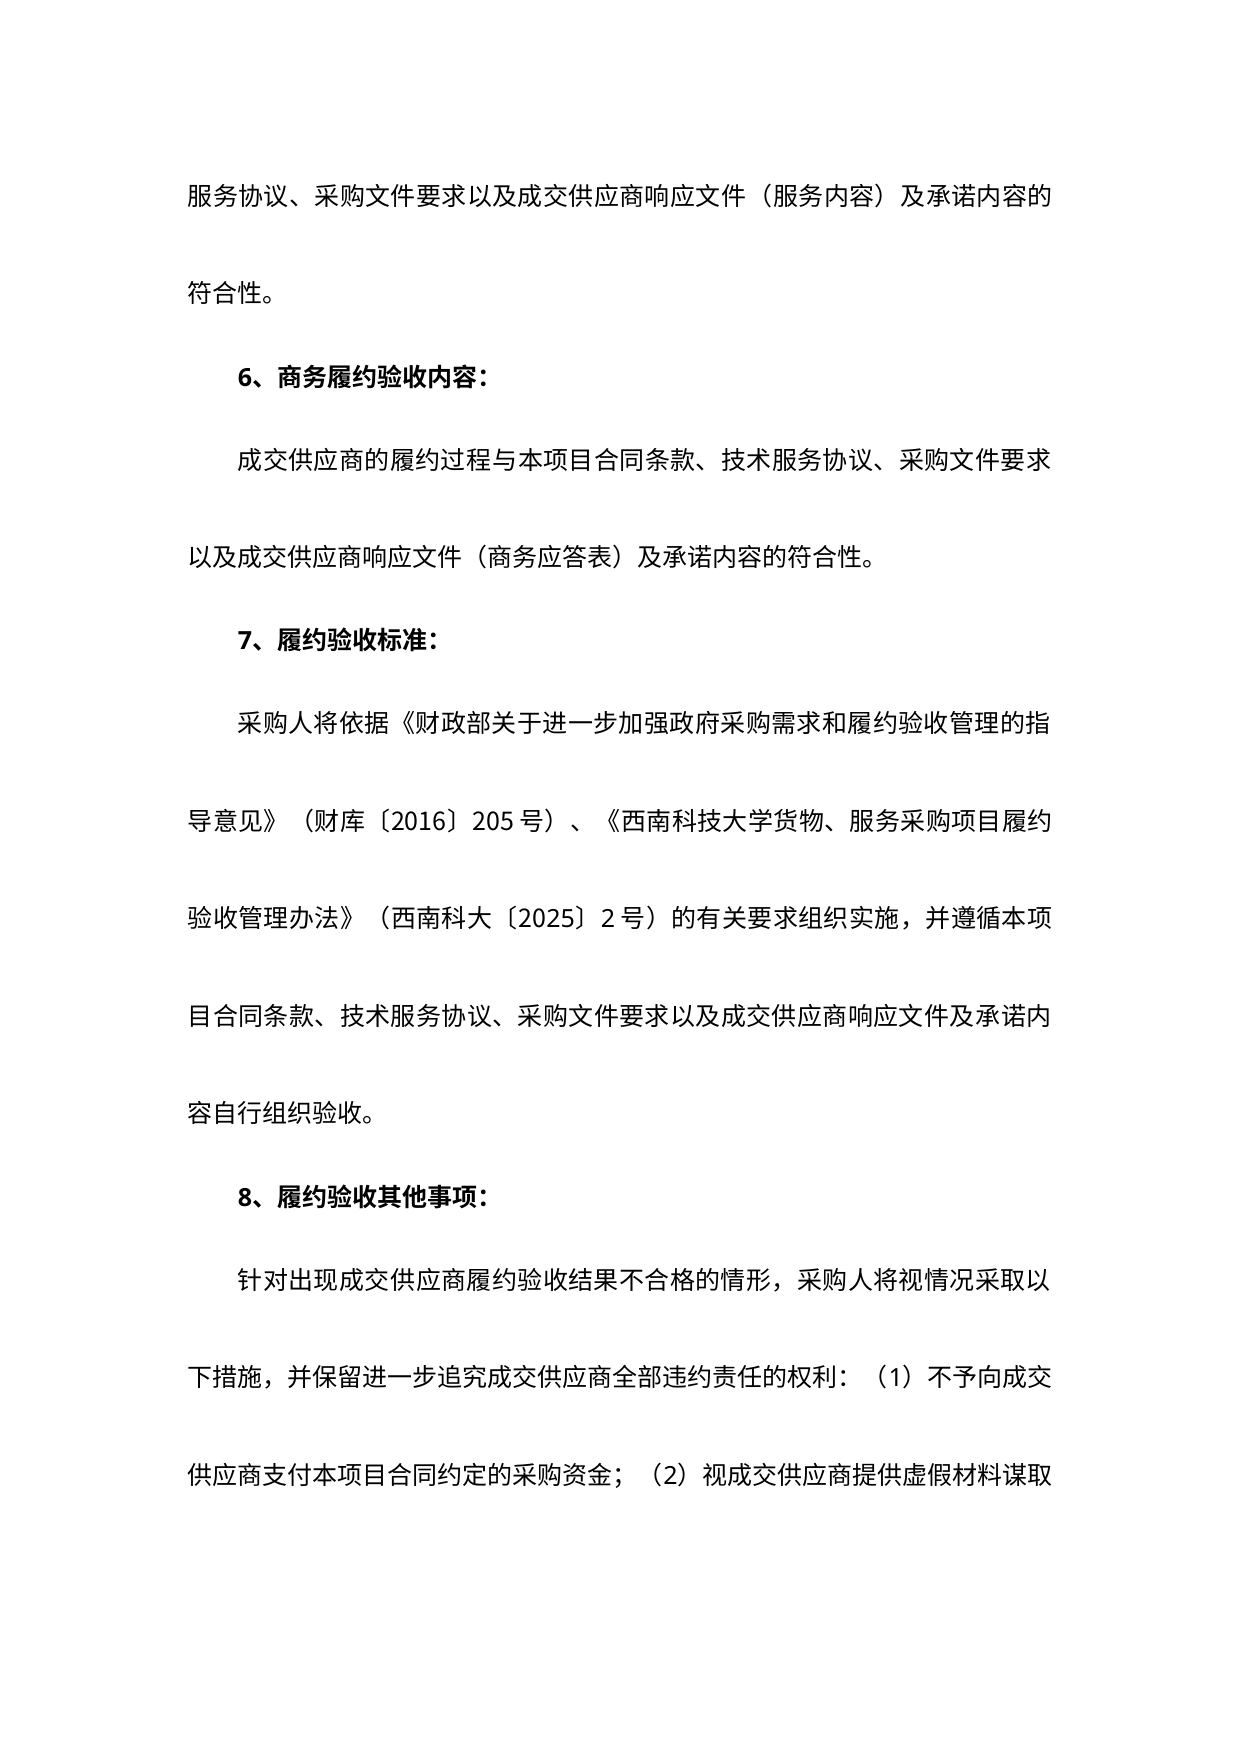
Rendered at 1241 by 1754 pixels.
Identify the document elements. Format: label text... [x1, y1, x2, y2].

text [187, 1246, 1053, 1506]
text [187, 162, 1053, 324]
text 成交供应商的履约过程与本项目合同条款、技术服务协议、采购文件要求以及成交供应商响应文件（商务应答表）及承诺内容的符合性。 [187, 426, 1053, 588]
text 8、履约验收其他事项： [187, 1163, 1053, 1228]
text 6、商务履约验收内容： [187, 343, 1053, 408]
text 采购人将依据《财政部关于进一步加强政府采购需求和履约验收管理的指导意见》（财库〔2016〕205号）、《西南科技大学货物、服务采购项目履约验收管理办法》（西南科大〔2025〕2号）的有关要求组织实施，并遵循本项目合同条款、技术服务协议、采购文件要求以及成交供应商响应文件及承诺内容自行组织验收。 [187, 689, 1053, 1144]
text 7、履约验收标准： [187, 606, 1053, 671]
